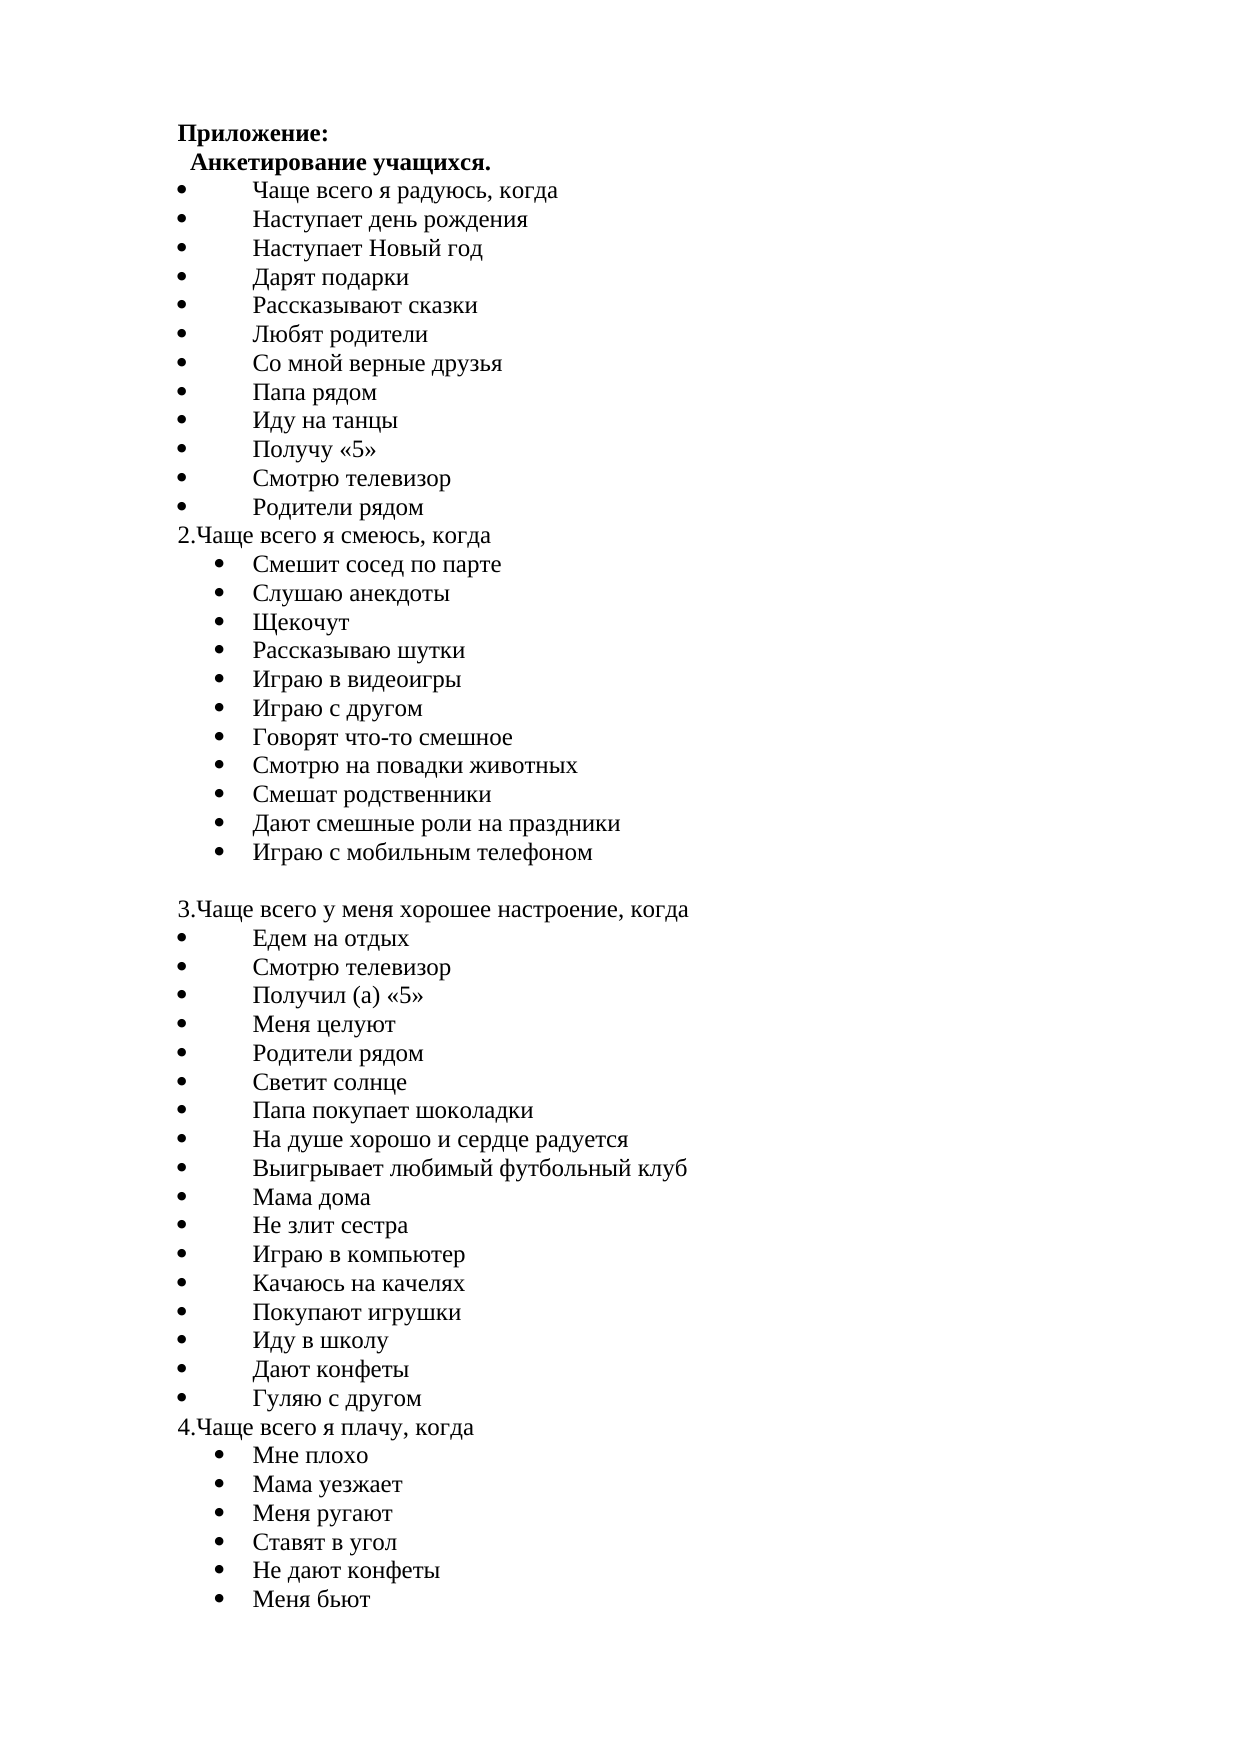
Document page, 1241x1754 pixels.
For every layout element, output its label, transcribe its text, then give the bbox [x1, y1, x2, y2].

list Щекочут [215, 607, 1152, 636]
list Играю с мобильным телефоном [215, 837, 1152, 866]
list Светит солнце [103, 1067, 1152, 1096]
list Дарят подарки [103, 262, 1152, 291]
list Иду в школу [103, 1326, 1152, 1354]
list Не злит сестра [103, 1211, 1152, 1239]
list Выигрывает любимый футбольный клуб [103, 1153, 1152, 1182]
list Дают конфеты [103, 1354, 1152, 1383]
list Дают смешные роли на праздники [215, 808, 1152, 837]
list Играю с другом [215, 693, 1152, 722]
list Говорят что-то смешное [215, 722, 1152, 751]
list Иду на танцы [103, 406, 1152, 434]
list Смешит сосед по парте [215, 549, 1152, 578]
text 2.Чаще всего я смеюсь, когда [177, 521, 1152, 549]
list Играю в компьютер [103, 1239, 1152, 1268]
list Ставят в угол [215, 1527, 1152, 1556]
list Чаще всего я радуюсь, когда [103, 176, 1152, 204]
list Получил (а) «5» [103, 981, 1152, 1009]
list Рассказываю шутки [215, 636, 1152, 664]
text 3.Чаще всего у меня хорошее настроение, когда [177, 894, 1152, 923]
list Получу «5» [103, 434, 1152, 463]
list Родители рядом [103, 1038, 1152, 1067]
text 4.Чаще всего я плачу, когда [177, 1412, 1152, 1441]
list Смешат родственники [215, 779, 1152, 808]
list Играю в видеоигры [215, 664, 1152, 693]
list Любят родители [103, 319, 1152, 348]
list Качаюсь на качелях [103, 1268, 1152, 1297]
list Папа покупает шоколадки [103, 1096, 1152, 1124]
list Мама дома [103, 1182, 1152, 1211]
list Едем на отдых [103, 923, 1152, 952]
list Меня бьют [215, 1584, 1152, 1613]
list Наступает день рождения [103, 204, 1152, 233]
list Слушаю анекдоты [215, 578, 1152, 607]
list Мама уезжает [215, 1469, 1152, 1498]
list Смотрю на повадки животных [215, 751, 1152, 779]
list Со мной верные друзья [103, 348, 1152, 377]
list Меня ругают [215, 1498, 1152, 1527]
list Не дают конфеты [215, 1556, 1152, 1584]
list Мне плохо [215, 1441, 1152, 1469]
list Родители рядом [103, 492, 1152, 521]
text Анкетирование учащихся. [103, 147, 1152, 176]
list Смотрю телевизор [103, 463, 1152, 492]
list Гуляю с другом [103, 1383, 1152, 1412]
list Меня целуют [103, 1009, 1152, 1038]
list Смотрю телевизор [103, 952, 1152, 981]
list Рассказывают сказки [103, 291, 1152, 319]
list Папа рядом [103, 377, 1152, 406]
list Наступает Новый год [103, 233, 1152, 262]
list Покупают игрушки [103, 1297, 1152, 1326]
text Приложение: [103, 118, 1152, 147]
list На душе хорошо и сердце радуется [103, 1124, 1152, 1153]
